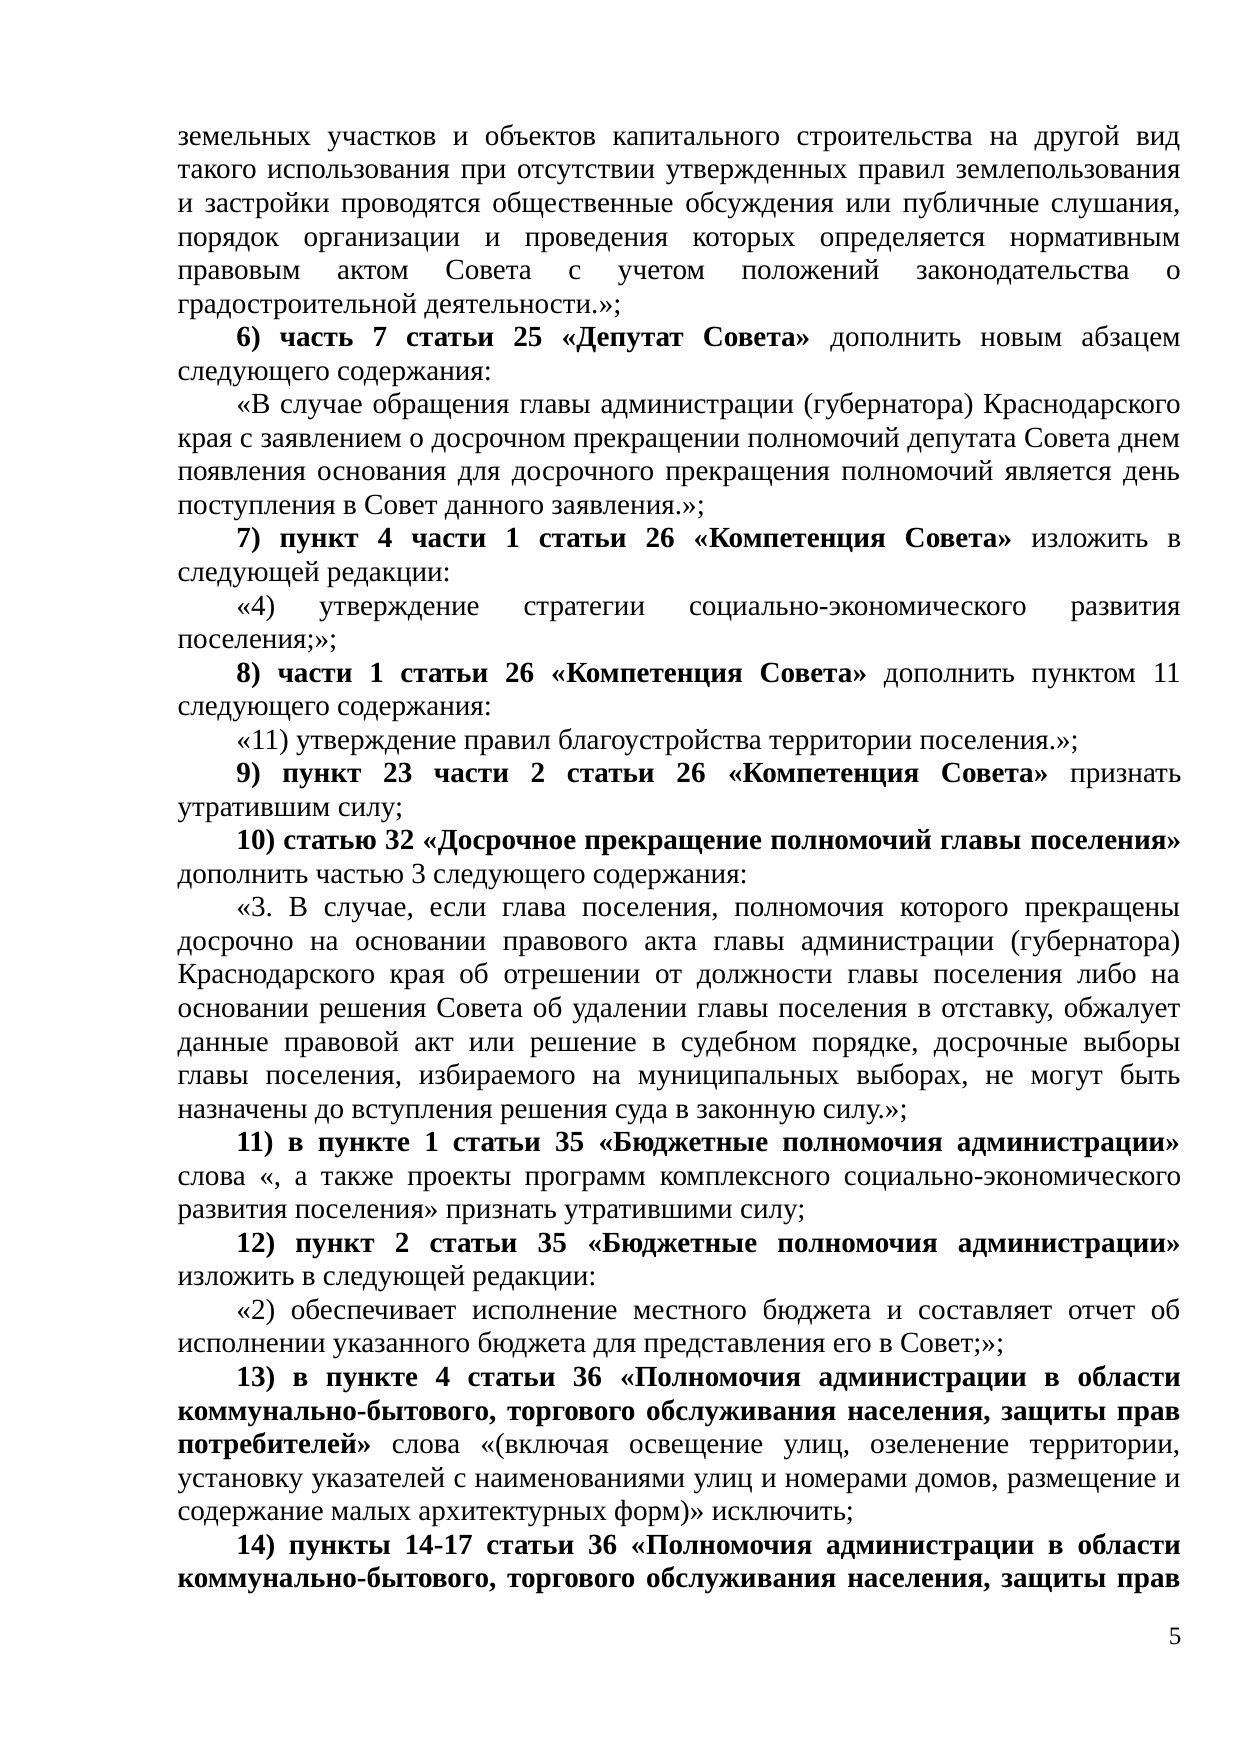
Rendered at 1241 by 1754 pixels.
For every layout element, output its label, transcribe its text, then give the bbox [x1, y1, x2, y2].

text 11) в пункте 1 статьи 35 «Бюджетные полномочия администрации» слова «, а также проекты программ комплексного социально-экономического развития поселения» признать утратившими силу; [177, 1124, 1181, 1225]
text 10) статью 32 «Досрочное прекращение полномочий главы поселения» дополнить частью 3 следующего содержания: [177, 822, 1181, 889]
text 7) пункт 4 части 1 статьи 26 «Компетенция Совета» изложить в следующей редакции: [177, 521, 1181, 588]
text 8) части 1 статьи 26 «Компетенция Совета» дополнить пунктом 11 следующего содержания: [177, 655, 1181, 722]
text 13) в пункте 4 статьи 36 «Полномочия администрации в области коммунально-бытового, торгового обслуживания населения, защиты прав потребителей» слова «(включая освещение улиц, озеленение территории, установку указателей с наименованиями улиц и номерами домов, размещение и содержание малых архитектурных форм)» исключить; [177, 1359, 1181, 1527]
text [177, 1527, 1181, 1594]
text «3. В случае, если глава поселения, полномочия которого прекращены досрочно на основании правового акта главы администрации (губернатора) Краснодарского края об отрешении от должности главы поселения либо на основании решения Совета об удалении главы поселения в отставку, обжалует данные правовой акт или решение в судебном порядке, досрочные выборы главы поселения, избираемого на муниципальных выборах, не могут быть назначены до вступления решения суда в законную силу.»; [177, 889, 1181, 1124]
text 12) пункт 2 статьи 35 «Бюджетные полномочия администрации» изложить в следующей редакции: [177, 1225, 1181, 1292]
text 9) пункт 23 части 2 статьи 26 «Компетенция Совета» признать утратившим силу; [177, 755, 1181, 822]
text «2) обеспечивает исполнение местного бюджета и составляет отчет об исполнении указанного бюджета для представления его в Совет;»; [177, 1292, 1181, 1359]
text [177, 118, 1181, 319]
text 6) часть 7 статьи 25 «Депутат Совета» дополнить новым абзацем следующего содержания: [177, 319, 1181, 386]
text «4) утверждение стратегии социально-экономического развития поселения;»; [177, 588, 1181, 655]
text «В случае обращения главы администрации (губернатора) Краснодарского края с заявлением о досрочном прекращении полномочий депутата Совета днем появления основания для досрочного прекращения полномочий является день поступления в Совет данного заявления.»; [177, 386, 1181, 521]
text «11) утверждение правил благоустройства территории поселения.»; [177, 722, 1181, 755]
